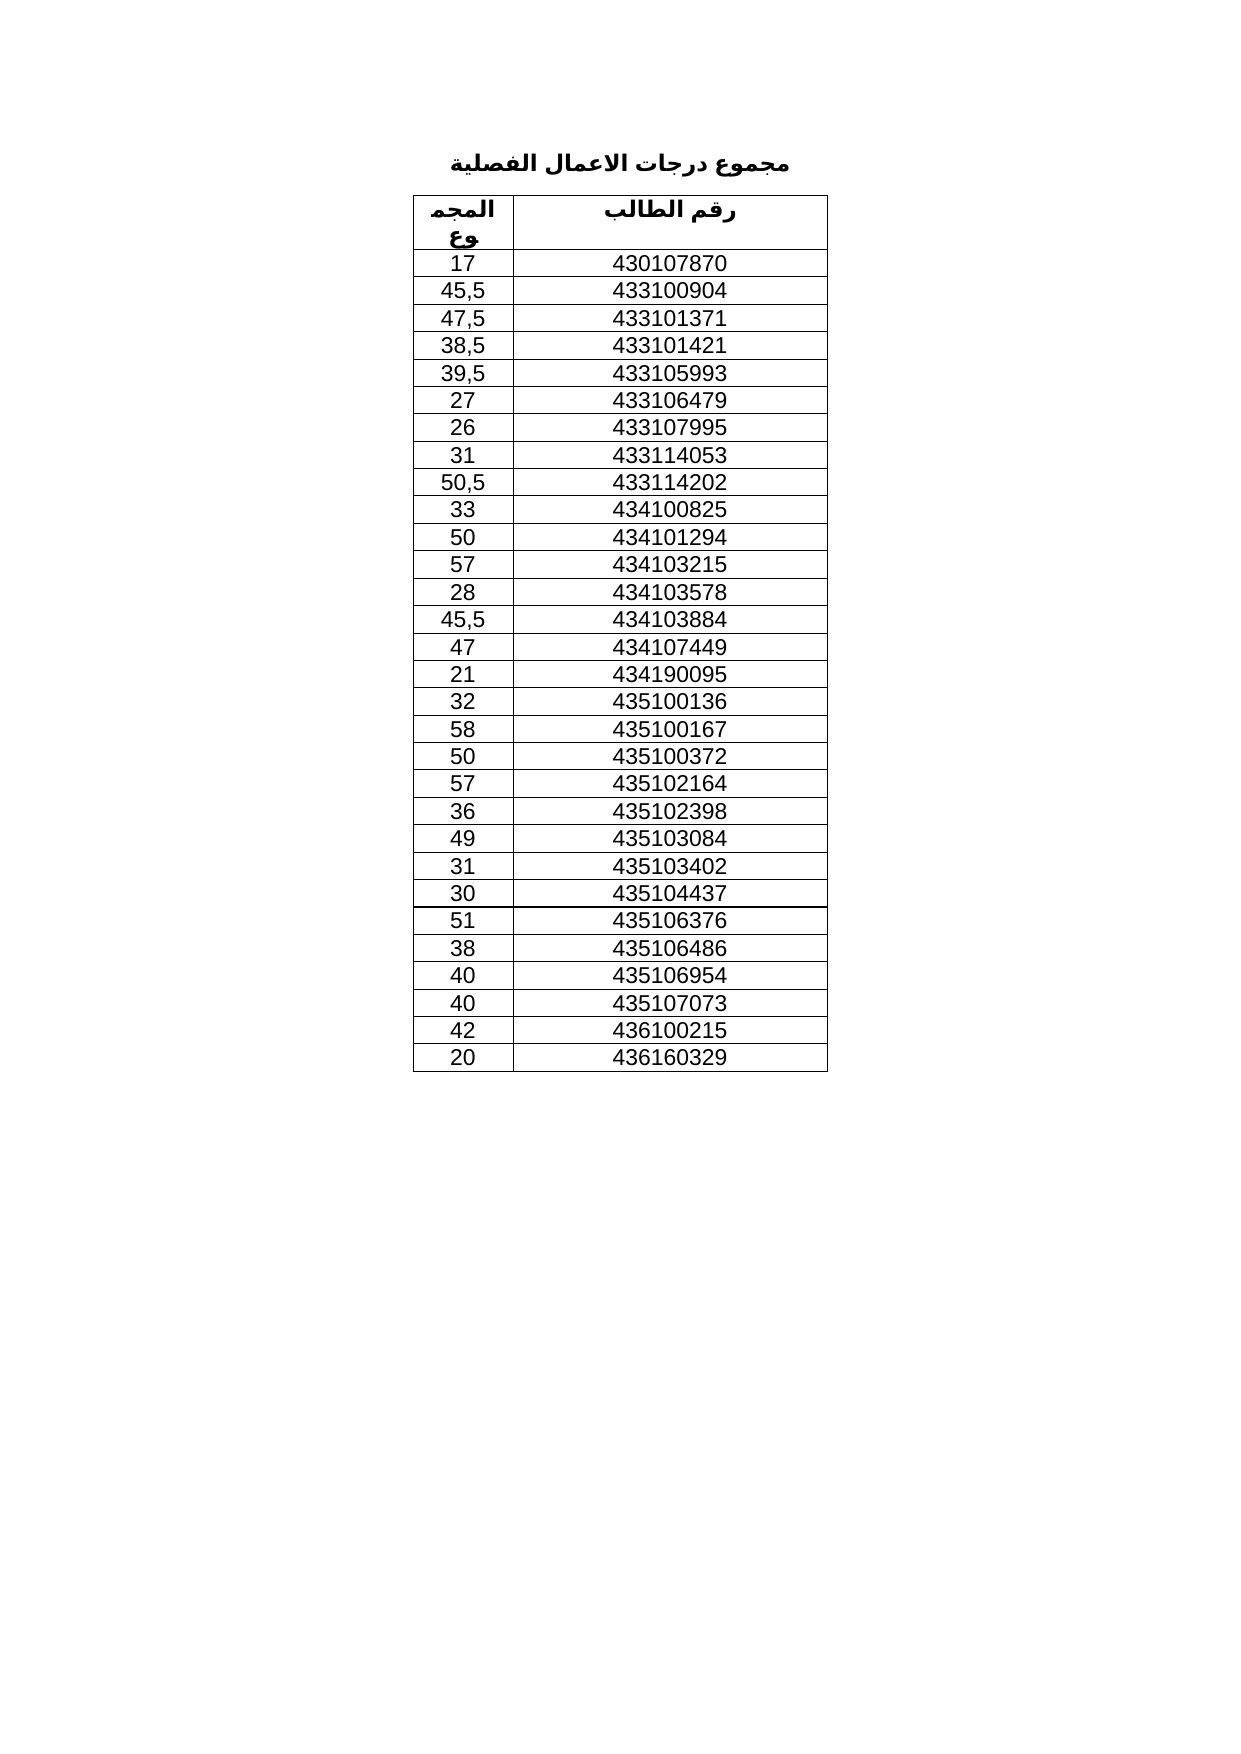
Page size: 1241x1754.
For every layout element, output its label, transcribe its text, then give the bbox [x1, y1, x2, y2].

table_cell 58 [414, 716, 513, 742]
table_cell 30 [414, 880, 513, 906]
table_cell 31 [414, 853, 513, 879]
table_cell 433100904 [514, 277, 827, 304]
table_cell 57 [414, 551, 513, 578]
table_cell 38 [414, 935, 513, 961]
table_cell 28 [414, 579, 513, 605]
table_cell 31 [414, 442, 513, 468]
table_cell 50 [414, 524, 513, 550]
table_cell 435100167 [514, 716, 827, 742]
table_cell 26 [414, 414, 513, 441]
table_cell 20 [414, 1044, 513, 1071]
table_cell 40 [414, 990, 513, 1016]
table_cell 430107870 [514, 250, 827, 276]
table_cell 17 [414, 250, 513, 276]
table_cell 21 [414, 661, 513, 687]
table_cell 435104437 [514, 880, 827, 906]
table_cell 434190095 [514, 661, 827, 687]
table_cell 435100372 [514, 743, 827, 769]
table_cell 435103084 [514, 825, 827, 852]
table_cell 40 [414, 962, 513, 988]
table_cell 436100215 [514, 1017, 827, 1043]
table_cell 434107449 [514, 634, 827, 660]
table_cell 435100136 [514, 688, 827, 714]
table_cell 436160329 [514, 1044, 827, 1071]
table_cell 47,5 [414, 305, 513, 331]
table_cell 434100825 [514, 496, 827, 523]
table_cell 51 [414, 908, 513, 934]
table_cell 435106376 [514, 908, 827, 934]
table_cell 49 [414, 825, 513, 852]
table_cell 435103402 [514, 853, 827, 879]
table_cell 38,5 [414, 332, 513, 358]
table_cell 433107995 [514, 414, 827, 441]
table_cell 434103884 [514, 606, 827, 632]
table_cell 434103215 [514, 551, 827, 578]
table_cell 433106479 [514, 387, 827, 413]
table_cell 433114202 [514, 469, 827, 495]
table_cell 435106486 [514, 935, 827, 961]
table_cell 435102398 [514, 798, 827, 824]
table_header رقم الطالب [514, 196, 827, 249]
table_cell 27 [414, 387, 513, 413]
table_cell 433114053 [514, 442, 827, 468]
table_cell 433105993 [514, 360, 827, 386]
table_cell 39,5 [414, 360, 513, 386]
table_cell 47 [414, 634, 513, 660]
table_cell 32 [414, 688, 513, 714]
table_cell 50 [414, 743, 513, 769]
table_cell 33 [414, 496, 513, 523]
text مجموع درجات الاعمال الفصلية [150, 150, 1090, 176]
table_cell 435102164 [514, 770, 827, 797]
table_cell 434103578 [514, 579, 827, 605]
table_cell 435106954 [514, 962, 827, 988]
table_cell 433101421 [514, 332, 827, 358]
table_header المجموع [414, 196, 513, 249]
table_cell 434101294 [514, 524, 827, 550]
table_cell 42 [414, 1017, 513, 1043]
table_cell 50,5 [414, 469, 513, 495]
table_cell 36 [414, 798, 513, 824]
table_cell 435107073 [514, 990, 827, 1016]
table_cell 45,5 [414, 277, 513, 304]
table_cell 57 [414, 770, 513, 797]
table_cell 45,5 [414, 606, 513, 632]
table_cell 433101371 [514, 305, 827, 331]
